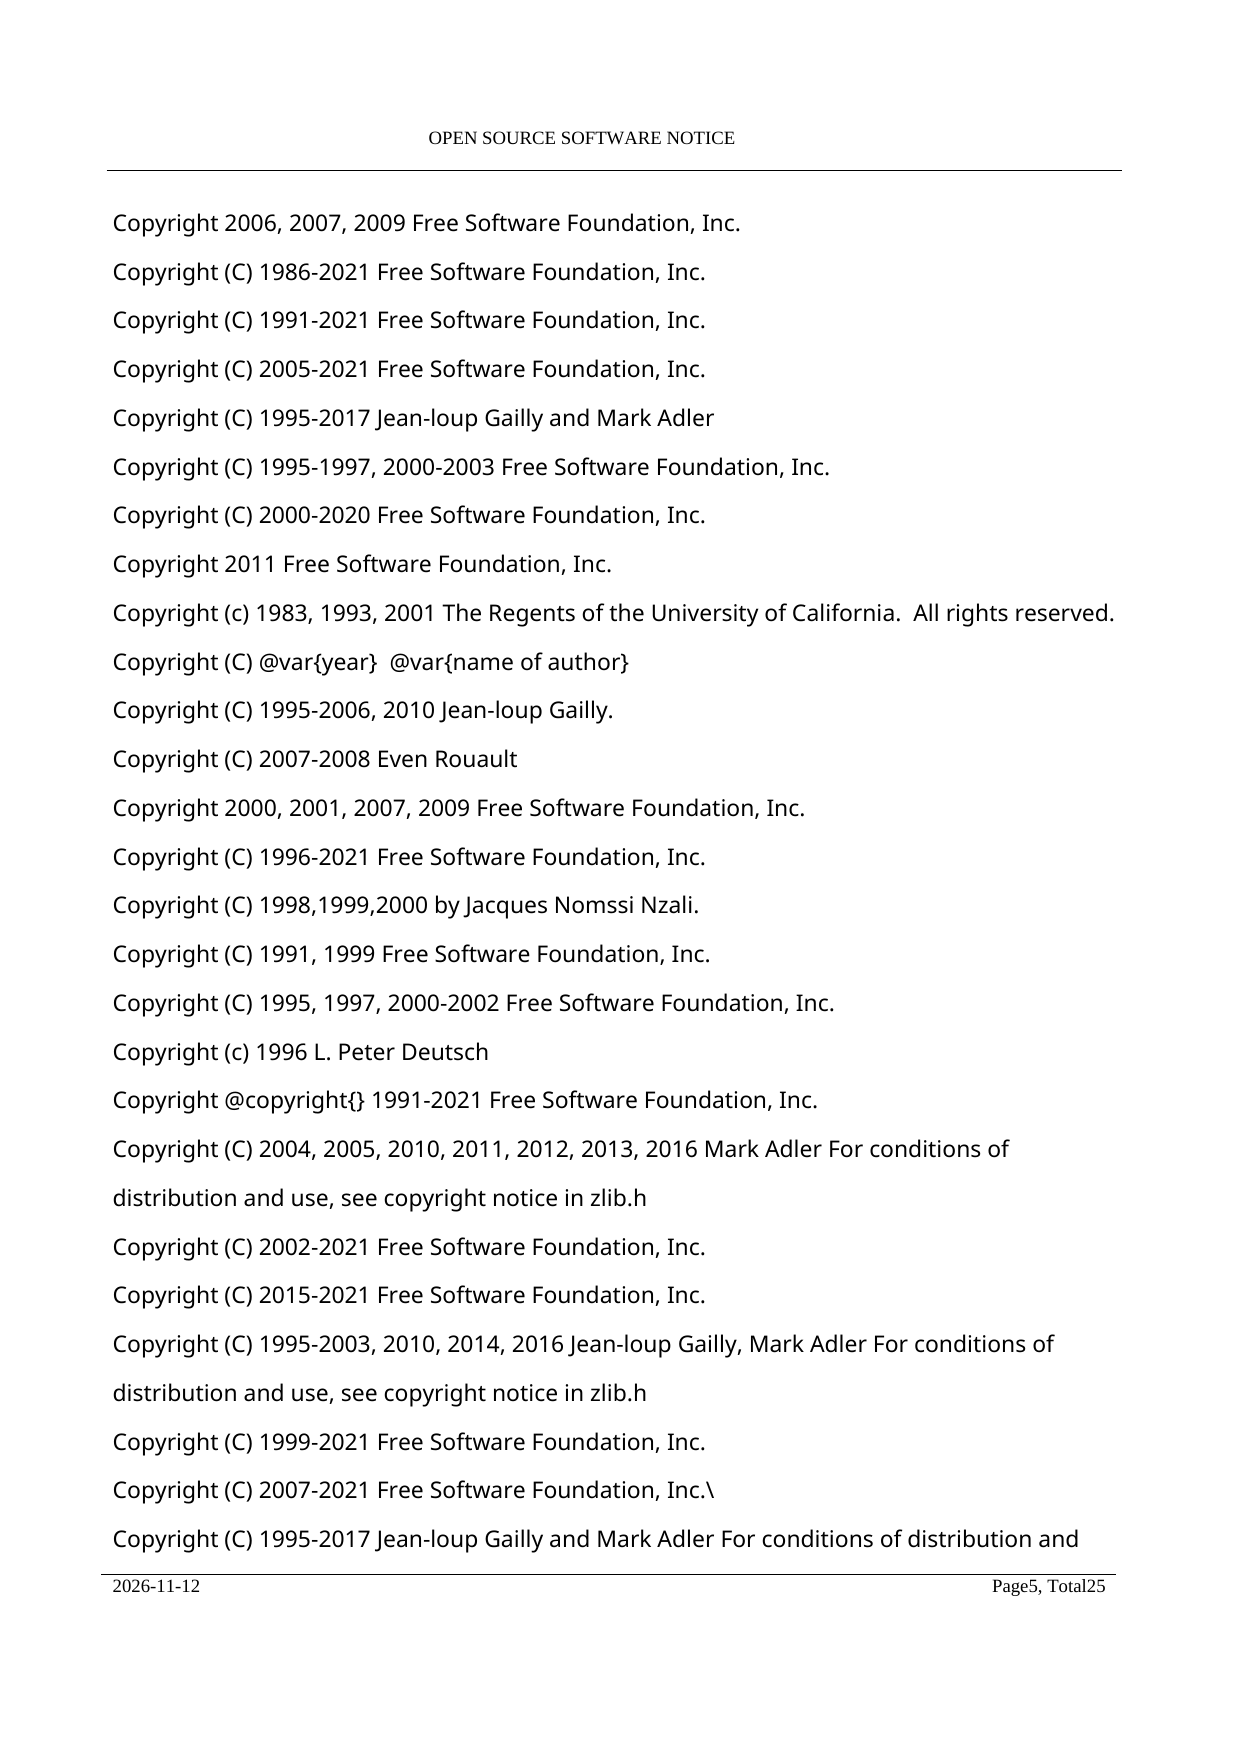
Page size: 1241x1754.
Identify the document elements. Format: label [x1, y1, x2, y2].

text [112, 206, 1128, 1555]
